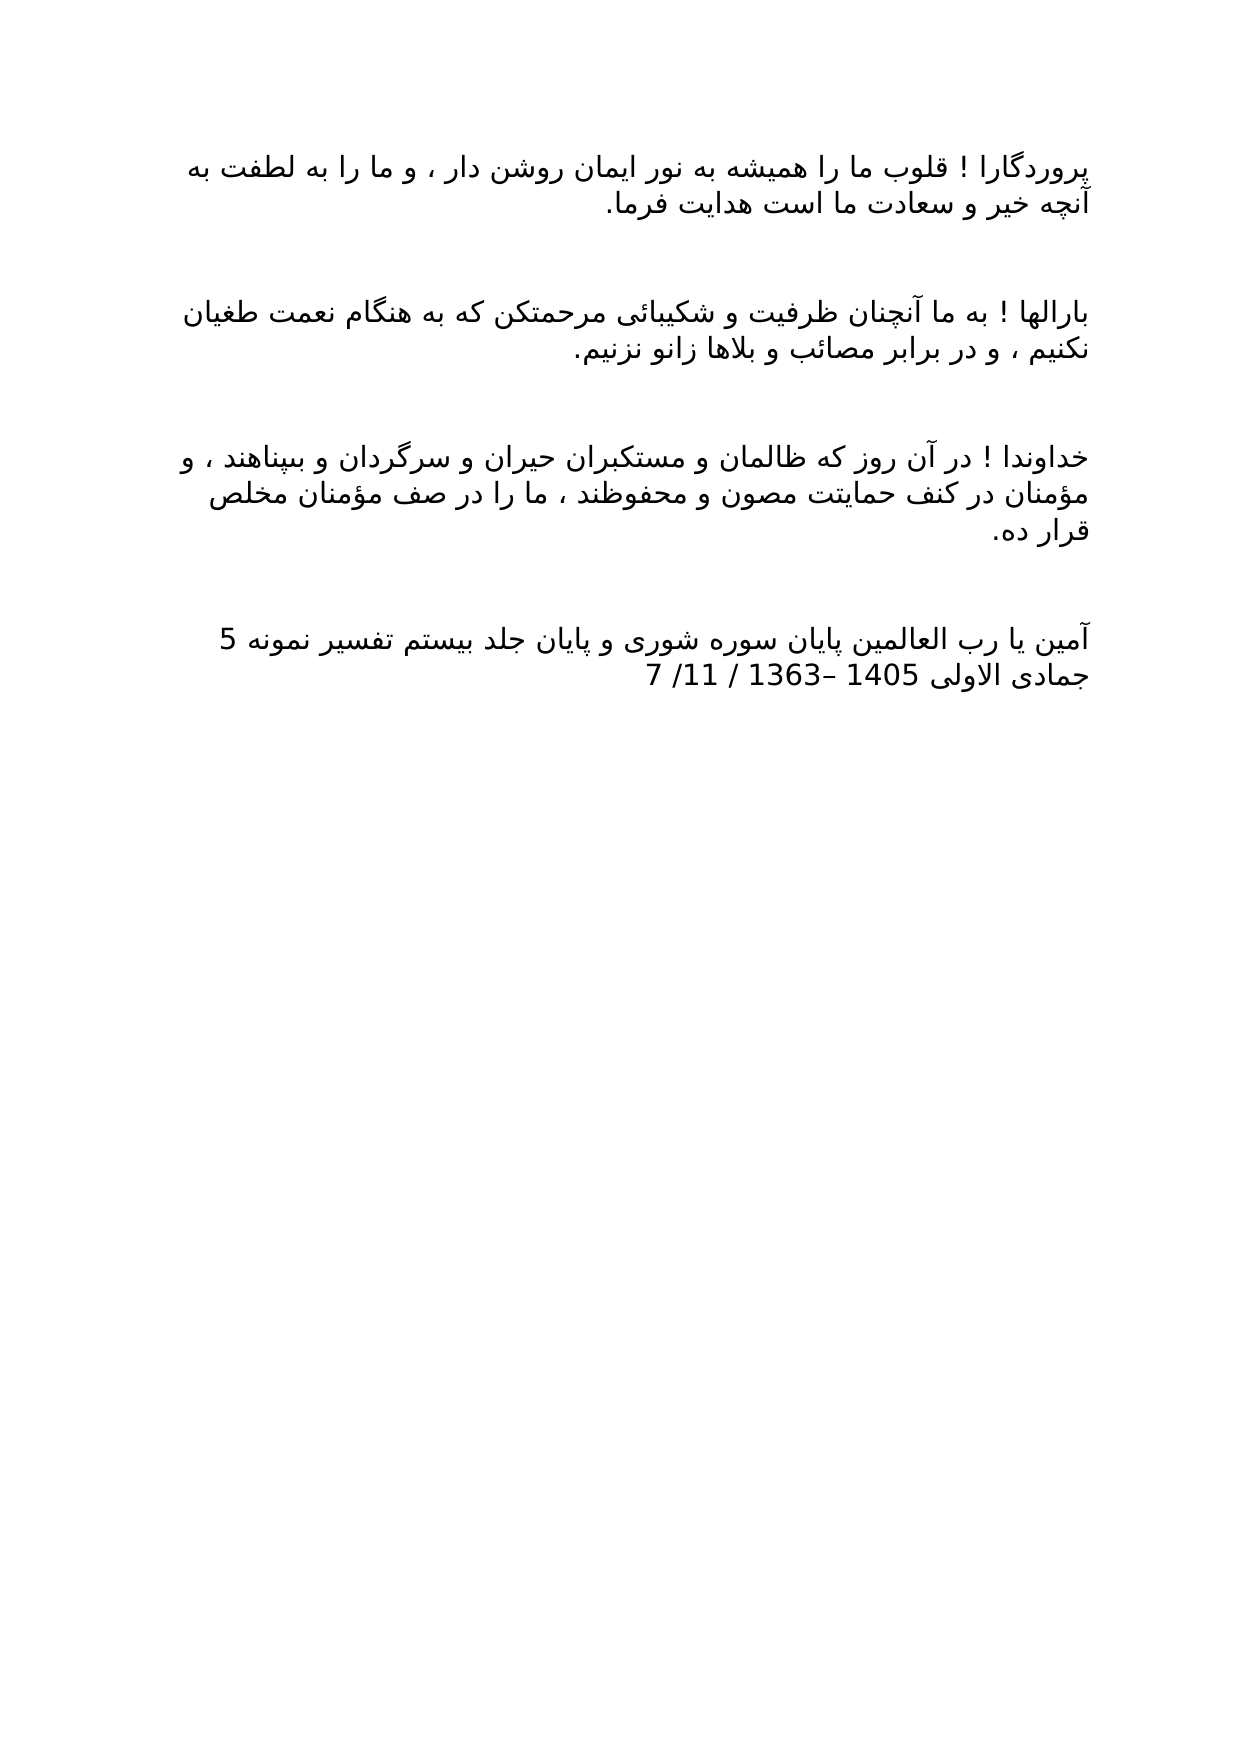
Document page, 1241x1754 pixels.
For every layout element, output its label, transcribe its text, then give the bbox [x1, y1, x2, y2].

text خداوندا ! در آن روز كه ظالمان و مستكبران حيران و سرگردان و بى‏پناهند ، و مؤمنان در كنف حمايتت مصون و محفوظند ، ما را در صف مؤمنان مخلص قرار ده. [150, 440, 1090, 547]
text بارالها ! به ما آنچنان ظرفيت و شكيبائى مرحمتكن كه به هنگام نعمت طغيان نكنيم ، و در برابر مصائب و بلاها زانو نزنيم. [150, 295, 1090, 366]
text آمين يا رب العالمين پايان سوره شورى و پايان جلد بيستم تفسير نمونه 5 جمادى الاولى 1405 –1363 / 11/ 7 [150, 622, 1090, 693]
text پروردگارا ! قلوب ما را هميشه به نور ايمان روشن دار ، و ما را به لطفت به آنچه خير و سعادت ما است هدايت فرما. [150, 150, 1090, 221]
